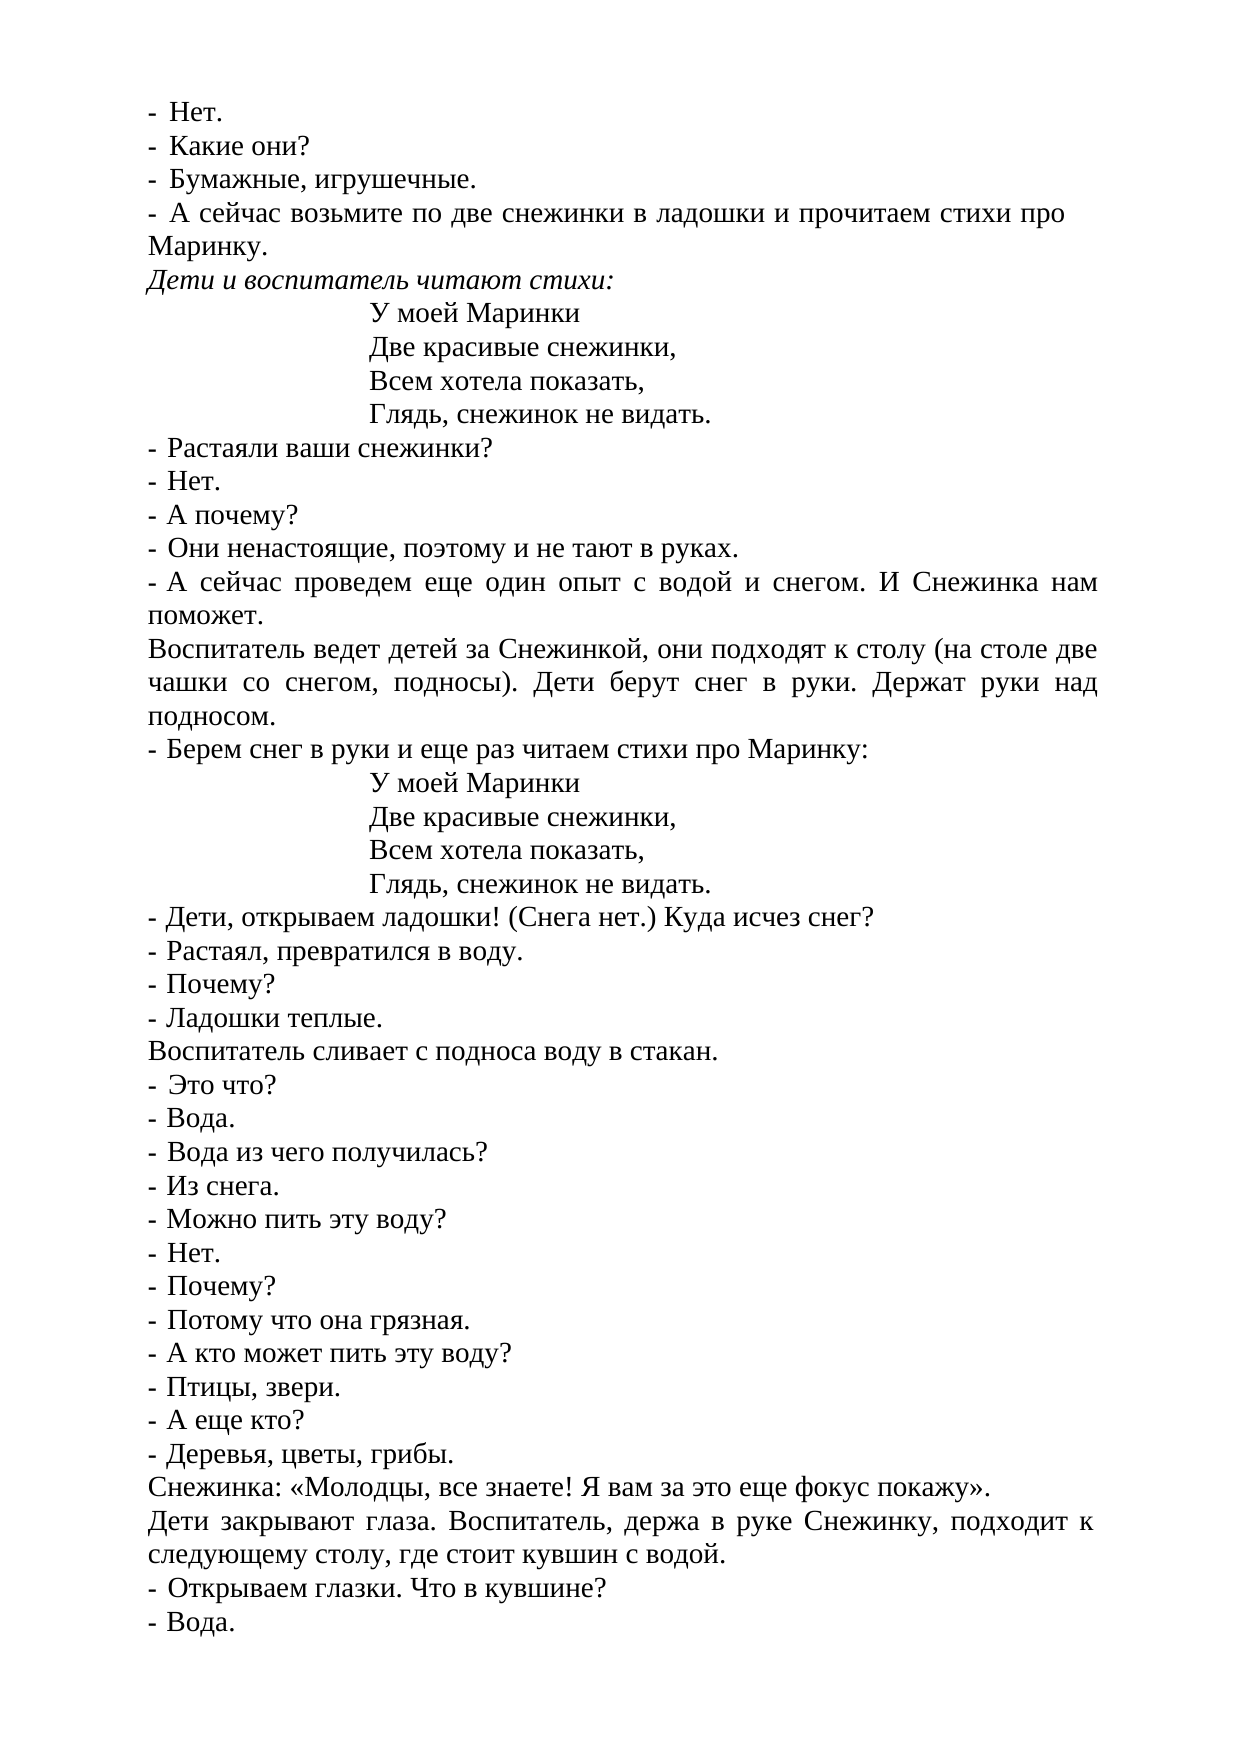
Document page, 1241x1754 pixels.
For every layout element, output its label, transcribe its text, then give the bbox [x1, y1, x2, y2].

list Из снега. [148, 1168, 1122, 1201]
list Потому что она грязная. [148, 1302, 1122, 1335]
text Всем хотела показать, [369, 832, 1099, 866]
text У моей Маринки [369, 765, 1099, 799]
text Дети и воспитатель читают стихи: [148, 262, 1122, 296]
text У моей Маринки [369, 296, 1122, 329]
list Почему? [148, 1268, 1122, 1302]
text Воспитатель сливает с подноса воду в стакан. [148, 1033, 1122, 1067]
list Растаяли ваши снежинки? [148, 430, 1122, 463]
list Берем снег в руки и еще раз читаем стихи про Маринку: [148, 732, 1099, 765]
text Дети закрывают глаза. Воспитатель, держа в руке Снежинку, подходит к следующему столу, где стоит кувшин с водой. [148, 1503, 1095, 1570]
list А кто может пить эту воду? [148, 1335, 1122, 1369]
list Бумажные, игрушечные. [148, 161, 1122, 195]
list Ладошки теплые. [148, 1000, 1122, 1033]
list Какие они? [148, 128, 1122, 161]
text Всем хотела показать, [369, 363, 1122, 396]
list Нет. [148, 463, 1122, 497]
list Они ненастоящие, поэтому и не тают в руках. [148, 530, 1122, 564]
list Вода из чего получилась? [148, 1134, 1122, 1168]
list Птицы, звери. [148, 1369, 1122, 1402]
list Можно пить эту воду? [148, 1201, 1122, 1235]
list А сейчас проведем еще один опыт с водой и снегом. И Снежинка нам поможет. [148, 564, 1099, 631]
list Нет. [148, 94, 1122, 128]
text Снежинка: «Молодцы, все знаете! Я вам за это еще фокус покажу». [148, 1469, 1122, 1503]
list Почему? [148, 966, 1122, 1000]
list А сейчас возьмите по две снежинки в ладошки и прочитаем стихи про Маринку. [148, 195, 1066, 262]
list А еще кто? [148, 1402, 1122, 1436]
text Воспитатель ведет детей за Снежинкой, они подходят к столу (на столе две чашки со снегом, подносы). Дети берут снег в руки. Держат руки над подносом. [148, 631, 1099, 732]
list Открываем глазки. Что в кувшине? [148, 1570, 1122, 1604]
text Две красивые снежинки, [369, 799, 1099, 832]
text Глядь, снежинок не видать. [369, 866, 1099, 899]
list Вода. [148, 1604, 1122, 1637]
list Вода. [148, 1101, 1122, 1134]
list А почему? [148, 497, 1122, 530]
list Это что? [148, 1067, 1122, 1101]
list Растаял, превратился в воду. [148, 933, 1122, 966]
list Дети, открываем ладошки! (Снега нет.) Куда исчез снег? [148, 899, 1122, 933]
text Две красивые снежинки, [369, 329, 1122, 363]
list Деревья, цветы, грибы. [148, 1436, 1122, 1469]
list Нет. [148, 1235, 1122, 1268]
text Глядь, снежинок не видать. [369, 396, 1122, 430]
